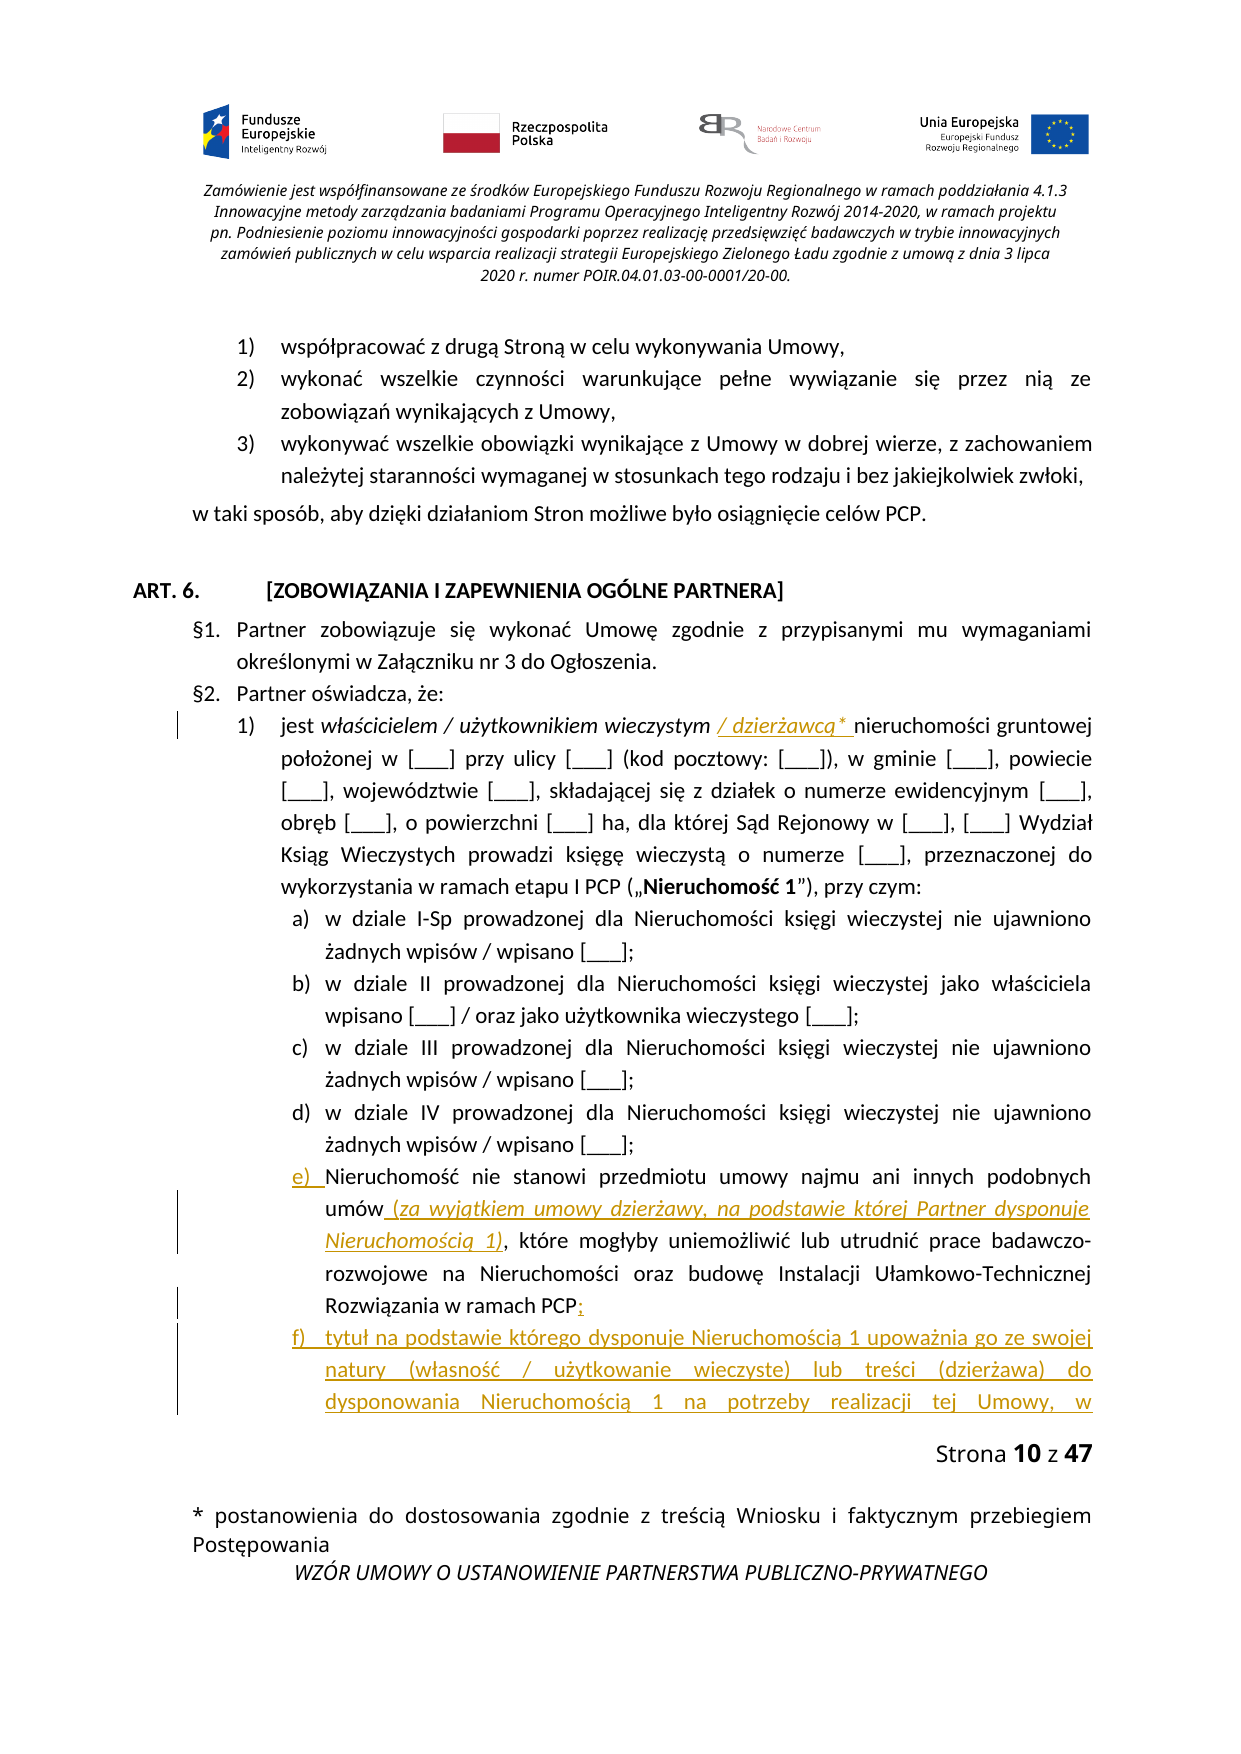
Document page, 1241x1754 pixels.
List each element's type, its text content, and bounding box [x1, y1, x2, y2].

list Nieruchomość nie stanowi przedmiotu umowy najmu ani innych podobnych umów, które mogłyby uniemożliwić lub utrudnić prace badawczo-rozwojowe na Nieruchomości oraz budowę Instalacji Ułamkowo-Technicznej Rozwiązania w ramach PCP [292, 1162, 1093, 1319]
subtitle [ZOBOWIĄZANIA I ZAPEWNIENIA OGÓLNE PARTNERA] [133, 576, 1093, 604]
list jest właścicielem / użytkownikiem wieczystym nieruchomości gruntowej położonej w [___] przy ulicy [___] (kod pocztowy: [___]), w gminie [___], powiecie [___], województwie [___], składającej się z działek o numerze ewidencyjnym [___], obręb [___], o powierzchni [___] ha, dla której Sąd Rejonowy w [___], [___] Wydział Ksiąg Wieczystych prowadzi księgę wieczystą o numerze [___], przeznaczonej do wykorzystania w ramach etapu I PCP („Nieruchomość 1”), przy czym: [236, 711, 1093, 900]
list w dziale III prowadzonej dla Nieruchomości księgi wieczystej nie ujawniono żadnych wpisów / wpisano [___]; [292, 1033, 1093, 1093]
text w taki sposób, aby dzięki działaniom Stron możliwe było osiągnięcie celów PCP. [192, 499, 1093, 528]
list Partner oświadcza, że: [192, 679, 1093, 707]
list w dziale I-Sp prowadzonej dla Nieruchomości księgi wieczystej nie ujawniono żadnych wpisów / wpisano [___]; [292, 904, 1093, 965]
list w dziale IV prowadzonej dla Nieruchomości księgi wieczystej nie ujawniono żadnych wpisów / wpisano [___]; [292, 1098, 1093, 1158]
list wykonać wszelkie czynności warunkujące pełne wywiązanie się przez nią ze zobowiązań wynikających z Umowy, [236, 364, 1093, 425]
list Partner zobowiązuje się wykonać Umowę zgodnie z przypisanymi mu wymaganiami określonymi w Załączniku nr 3 do Ogłoszenia. [192, 615, 1093, 675]
list współpracować z drugą Stroną w celu wykonywania Umowy, [236, 332, 1093, 360]
list wykonywać wszelkie obowiązki wynikające z Umowy w dobrej wierze, z zachowaniem należytej staranności wymaganej w stosunkach tego rodzaju i bez jakiejkolwiek zwłoki, [236, 429, 1093, 489]
list w dziale II prowadzonej dla Nieruchomości księgi wieczystej jako właściciela wpisano [___] / oraz jako użytkownika wieczystego [___]; [292, 969, 1093, 1029]
picture [203, 104, 1089, 159]
